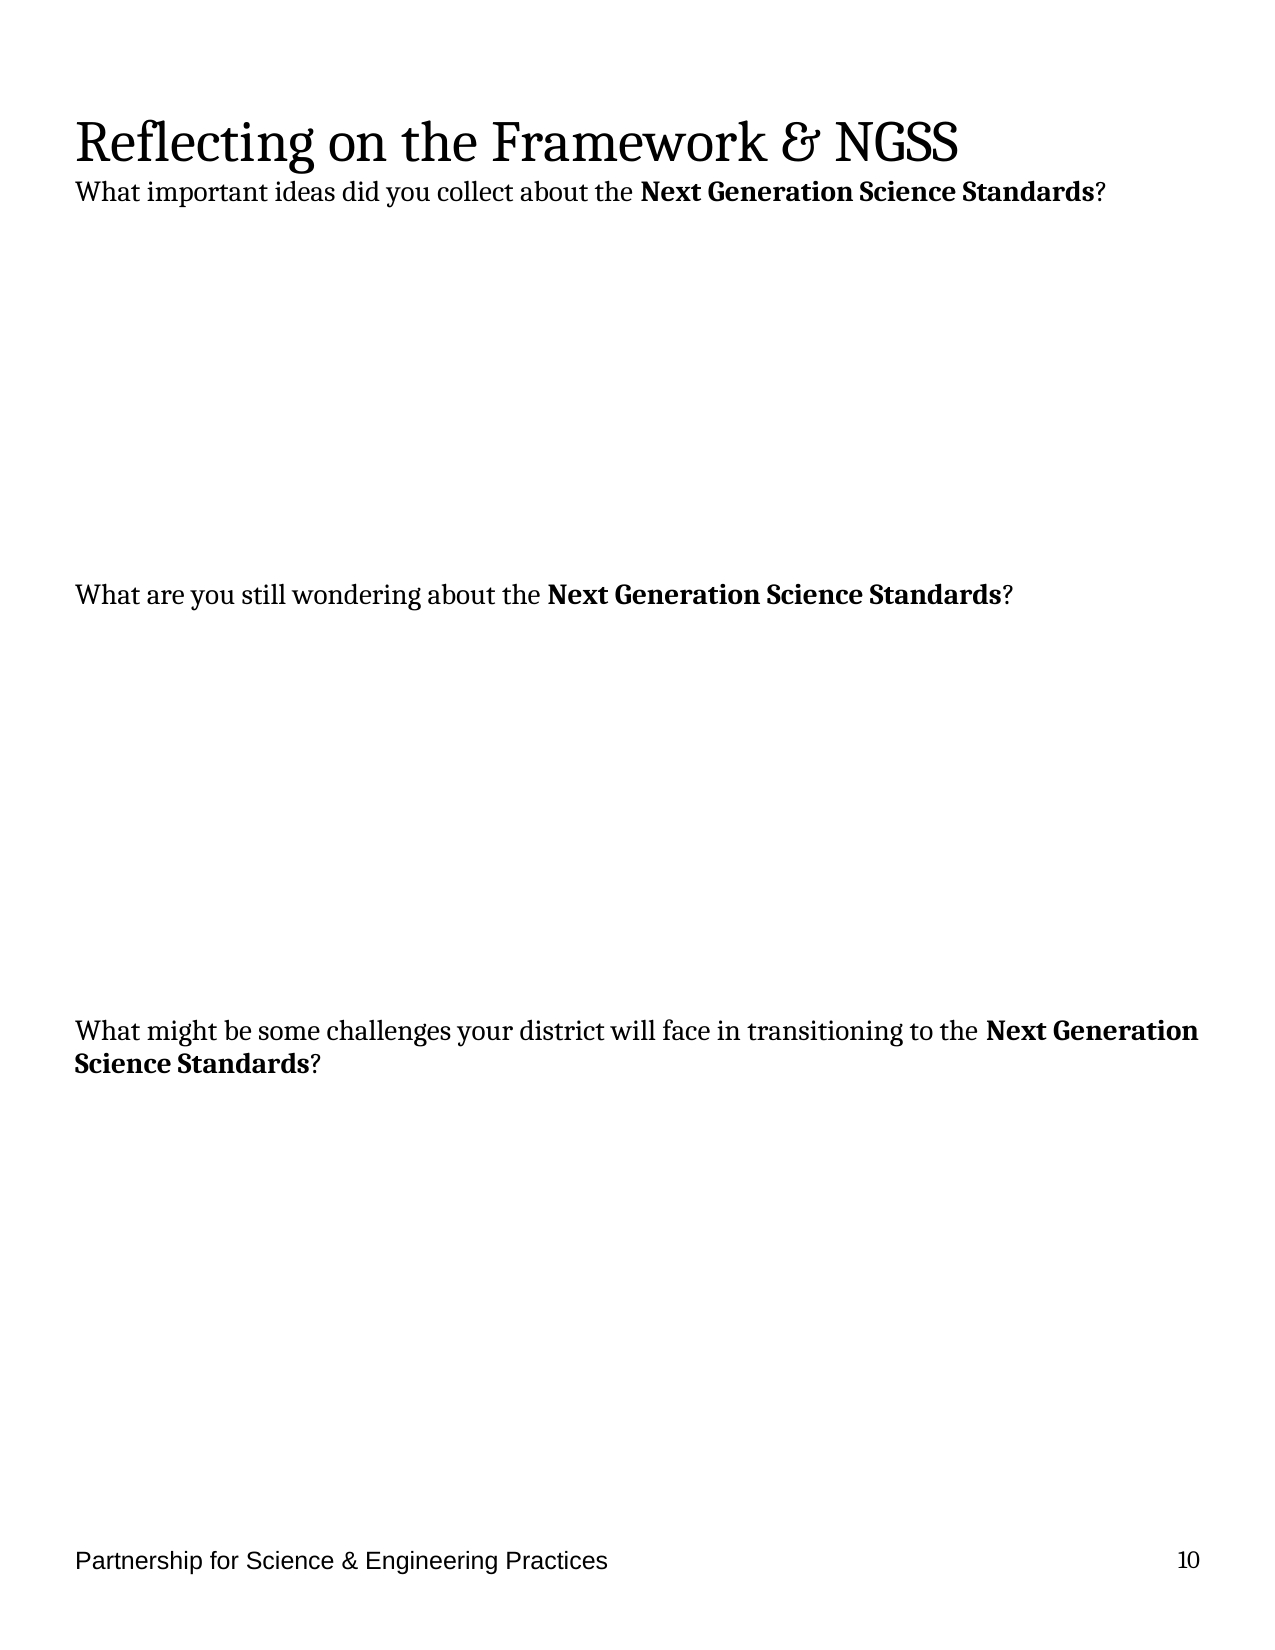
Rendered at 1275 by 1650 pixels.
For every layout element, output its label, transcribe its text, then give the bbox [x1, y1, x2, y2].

text What are you still wondering about the Next Generation Science Standards? [75, 578, 1200, 612]
text What might be some challenges your district will face in transitioning to the Next Generation Science Standards? [75, 1014, 1200, 1081]
text Reflecting on the Framework & NGSS [75, 108, 1200, 176]
text What important ideas did you collect about the Next Generation Science Standards? [75, 176, 1200, 209]
